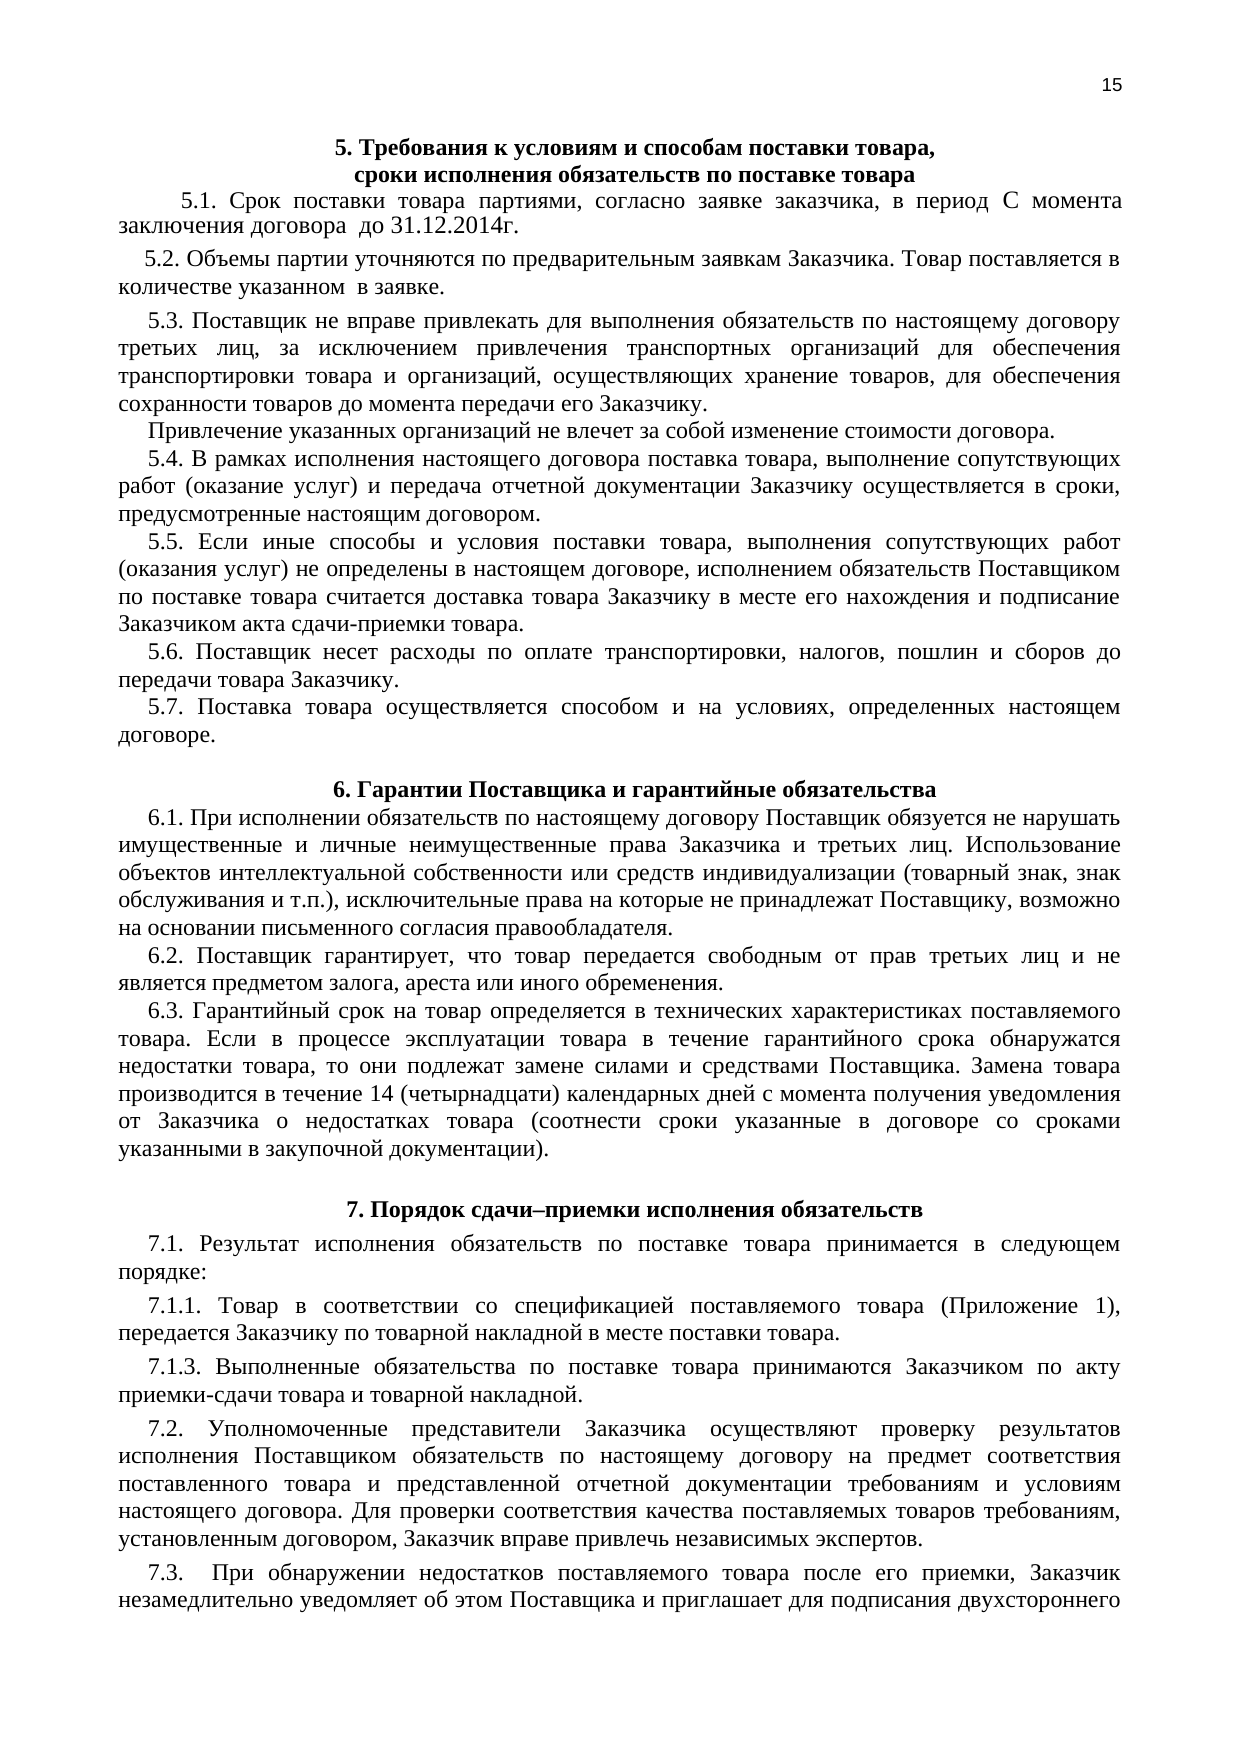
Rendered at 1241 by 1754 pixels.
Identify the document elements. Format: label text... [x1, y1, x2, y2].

text 7.1.1. Товар в соответствии со спецификацией поставляемого товара (Приложение 1), передается Заказчику по товарной накладной в месте поставки товара. [118, 1291, 1122, 1346]
list 6.3. Гарантийный срок на товар определяется в технических характеристиках поставляемого товара. Если в процессе эксплуатации товара в течение гарантийного срока обнаружатся недостатки товара, то они подлежат замене силами и средствами Поставщика. Замена товара производится в течение 14 (четырнадцати) календарных дней с момента получения уведомления от Заказчика о недостатках товара (соотнести сроки указанные в договоре со сроками указанными в закупочной документации). [118, 996, 1122, 1162]
text 7.1. Результат исполнения обязательств по поставке товара принимается в следующем порядке: [118, 1229, 1122, 1284]
list 6.1. При исполнении обязательств по настоящему договору Поставщик обязуется не нарушать имущественные и личные неимущественные права Заказчика и третьих лиц. Использование объектов интеллектуальной собственности или средств индивидуализации (товарный знак, знак обслуживания и т.п.), исключительные права на которые не принадлежат Поставщику, возможно на основании письменного согласия правообладателя. [118, 803, 1122, 941]
text 5.1. Срок поставки товара партиями, согласно заявке заказчика, в период С момента заключения договора до 31.12.2014г. [118, 188, 1122, 238]
list 6.2. Поставщик гарантирует, что товар передается свободным от прав третьих лиц и не является предметом залога, ареста или иного обременения. [118, 941, 1122, 996]
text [118, 1558, 1122, 1613]
list 5. Требования к условиям и способам поставки товара, [118, 133, 1122, 161]
list Привлечение указанных организаций не влечет за собой изменение стоимости договора. [118, 416, 1122, 444]
list сроки исполнения обязательств по поставке товара [118, 161, 1122, 188]
list 5.5. Если иные способы и условия поставки товара, выполнения сопутствующих работ (оказания услуг) не определены в настоящем договоре, исполнением обязательств Поставщиком по поставке товара считается доставка товара Заказчику в месте его нахождения и подписание Заказчиком акта сдачи-приемки товара. [118, 527, 1122, 637]
list 5.6. Поставщик несет расходы по оплате транспортировки, налогов, пошлин и сборов до передачи товара Заказчику. [118, 637, 1122, 692]
list 5.3. Поставщик не вправе привлекать для выполнения обязательств по настоящему договору третьих лиц, за исключением привлечения транспортных организаций для обеспечения транспортировки товара и организаций, осуществляющих хранение товаров, для обеспечения сохранности товаров до момента передачи его Заказчику. [118, 306, 1122, 416]
text 7.2. Уполномоченные представители Заказчика осуществляют проверку результатов исполнения Поставщиком обязательств по настоящему договору на предмет соответствия поставленного товара и представленной отчетной документации требованиям и условиям настоящего договора. Для проверки соответствия качества поставляемых товаров требованиям, установленным договором, Заказчик вправе привлечь независимых экспертов. [118, 1414, 1122, 1552]
text 7.1.3. Выполненные обязательства по поставке товара принимаются Заказчиком по акту приемки-сдачи товара и товарной накладной. [118, 1352, 1122, 1407]
list 5.7. Поставка товара осуществляется способом и на условиях, определенных настоящем договоре. [118, 692, 1122, 747]
text 5.2. Объемы партии уточняются по предварительным заявкам Заказчика. Товар поставляется в количестве указанном в заявке. [118, 244, 1122, 299]
text 7. Порядок сдачи–приемки исполнения обязательств [118, 1195, 1122, 1223]
list 5.4. В рамках исполнения настоящего договора поставка товара, выполнение сопутствующих работ (оказание услуг) и передача отчетной документации Заказчику осуществляется в сроки, предусмотренные настоящим договором. [118, 444, 1122, 527]
list 6. Гарантии Поставщика и гарантийные обязательства [118, 775, 1122, 803]
